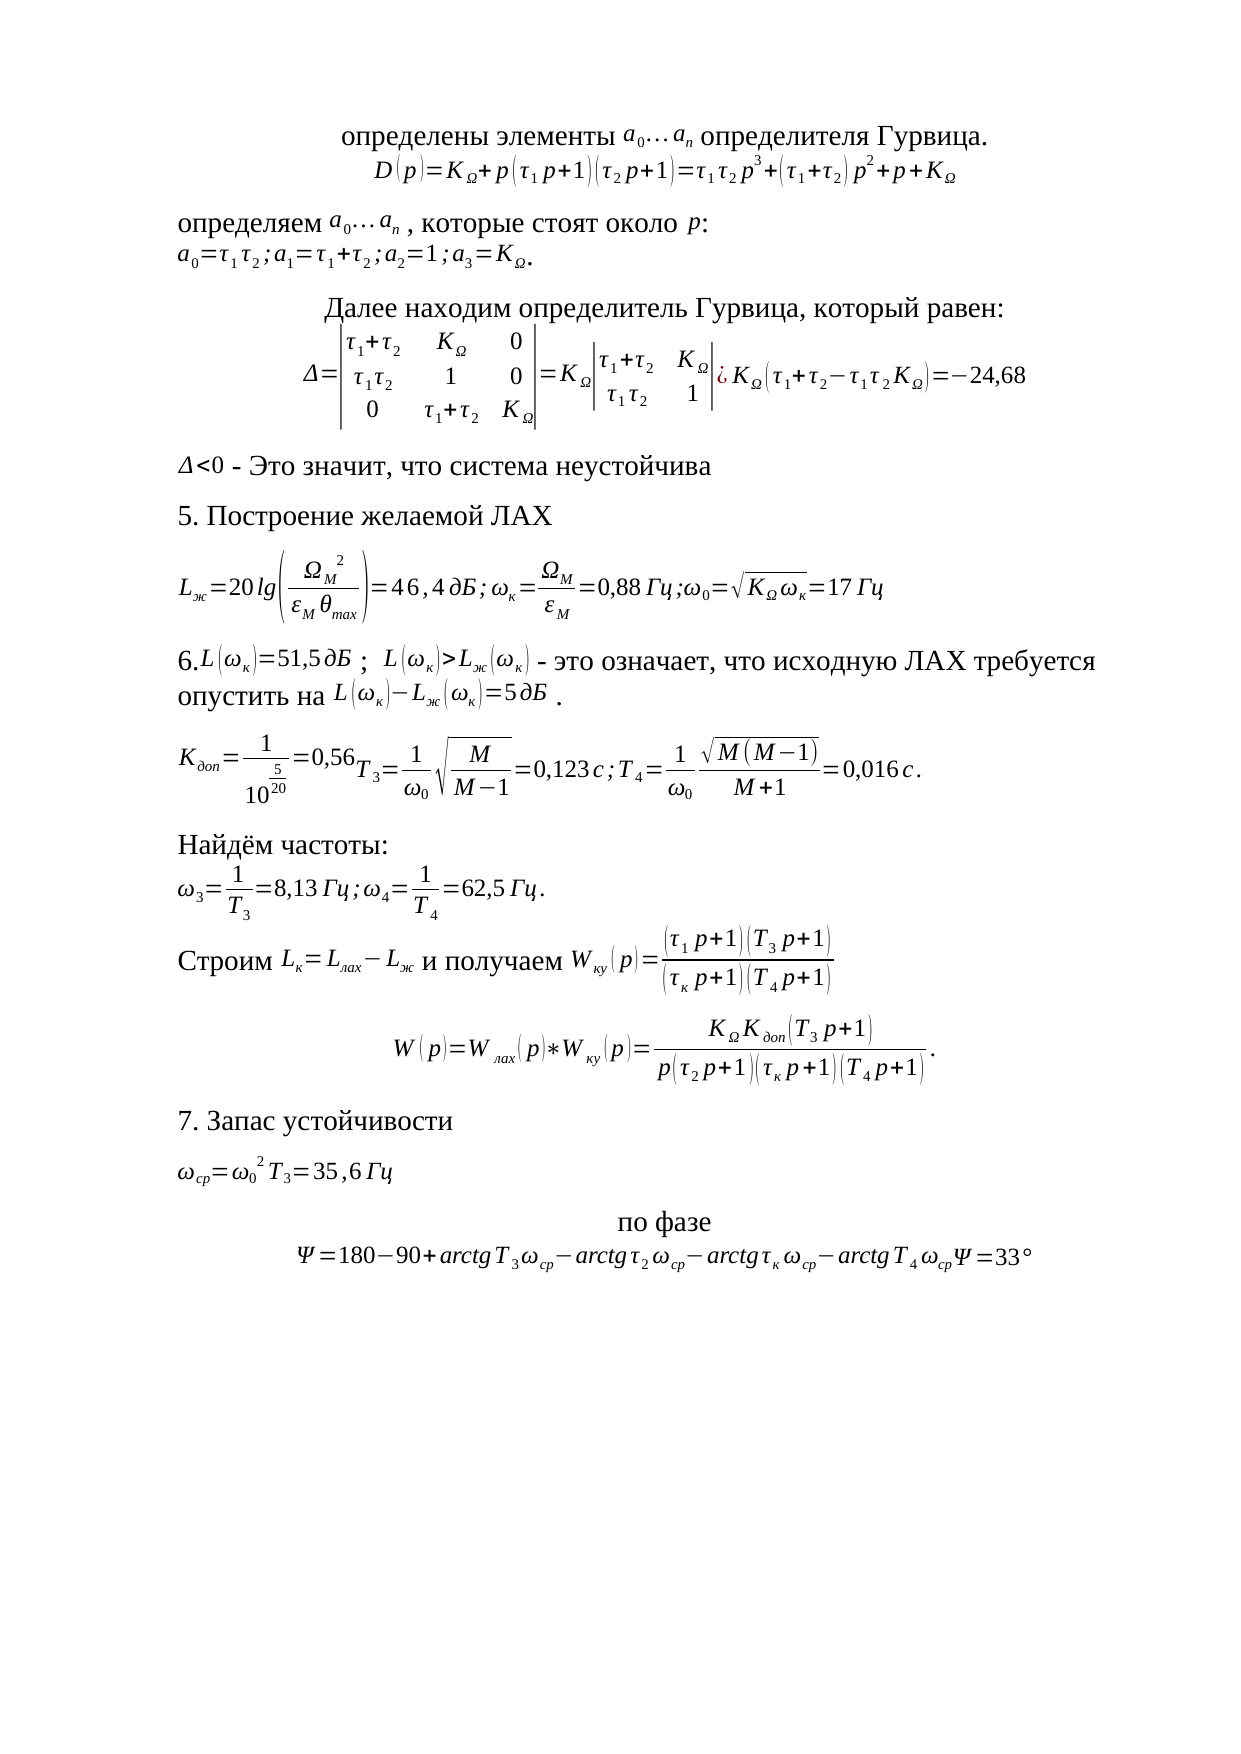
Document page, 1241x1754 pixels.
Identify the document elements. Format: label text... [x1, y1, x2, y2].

text Найдём частоты: Строим и получаем [177, 827, 1152, 996]
text по фазе [177, 1204, 1152, 1276]
text 5. Построение желаемой ЛАХ [177, 498, 1152, 532]
text 6. ; - это означает, что исходную ЛАХ требуется опустить на . [177, 642, 1152, 712]
text Далее находим определитель Гурвица, который равен: [177, 290, 1152, 432]
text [177, 118, 1152, 188]
text 7. Запас устойчивости [177, 1103, 1152, 1136]
text - Это значит, что система неустойчива [177, 448, 1152, 482]
text определяем , которые стоят около : . [177, 205, 1152, 273]
